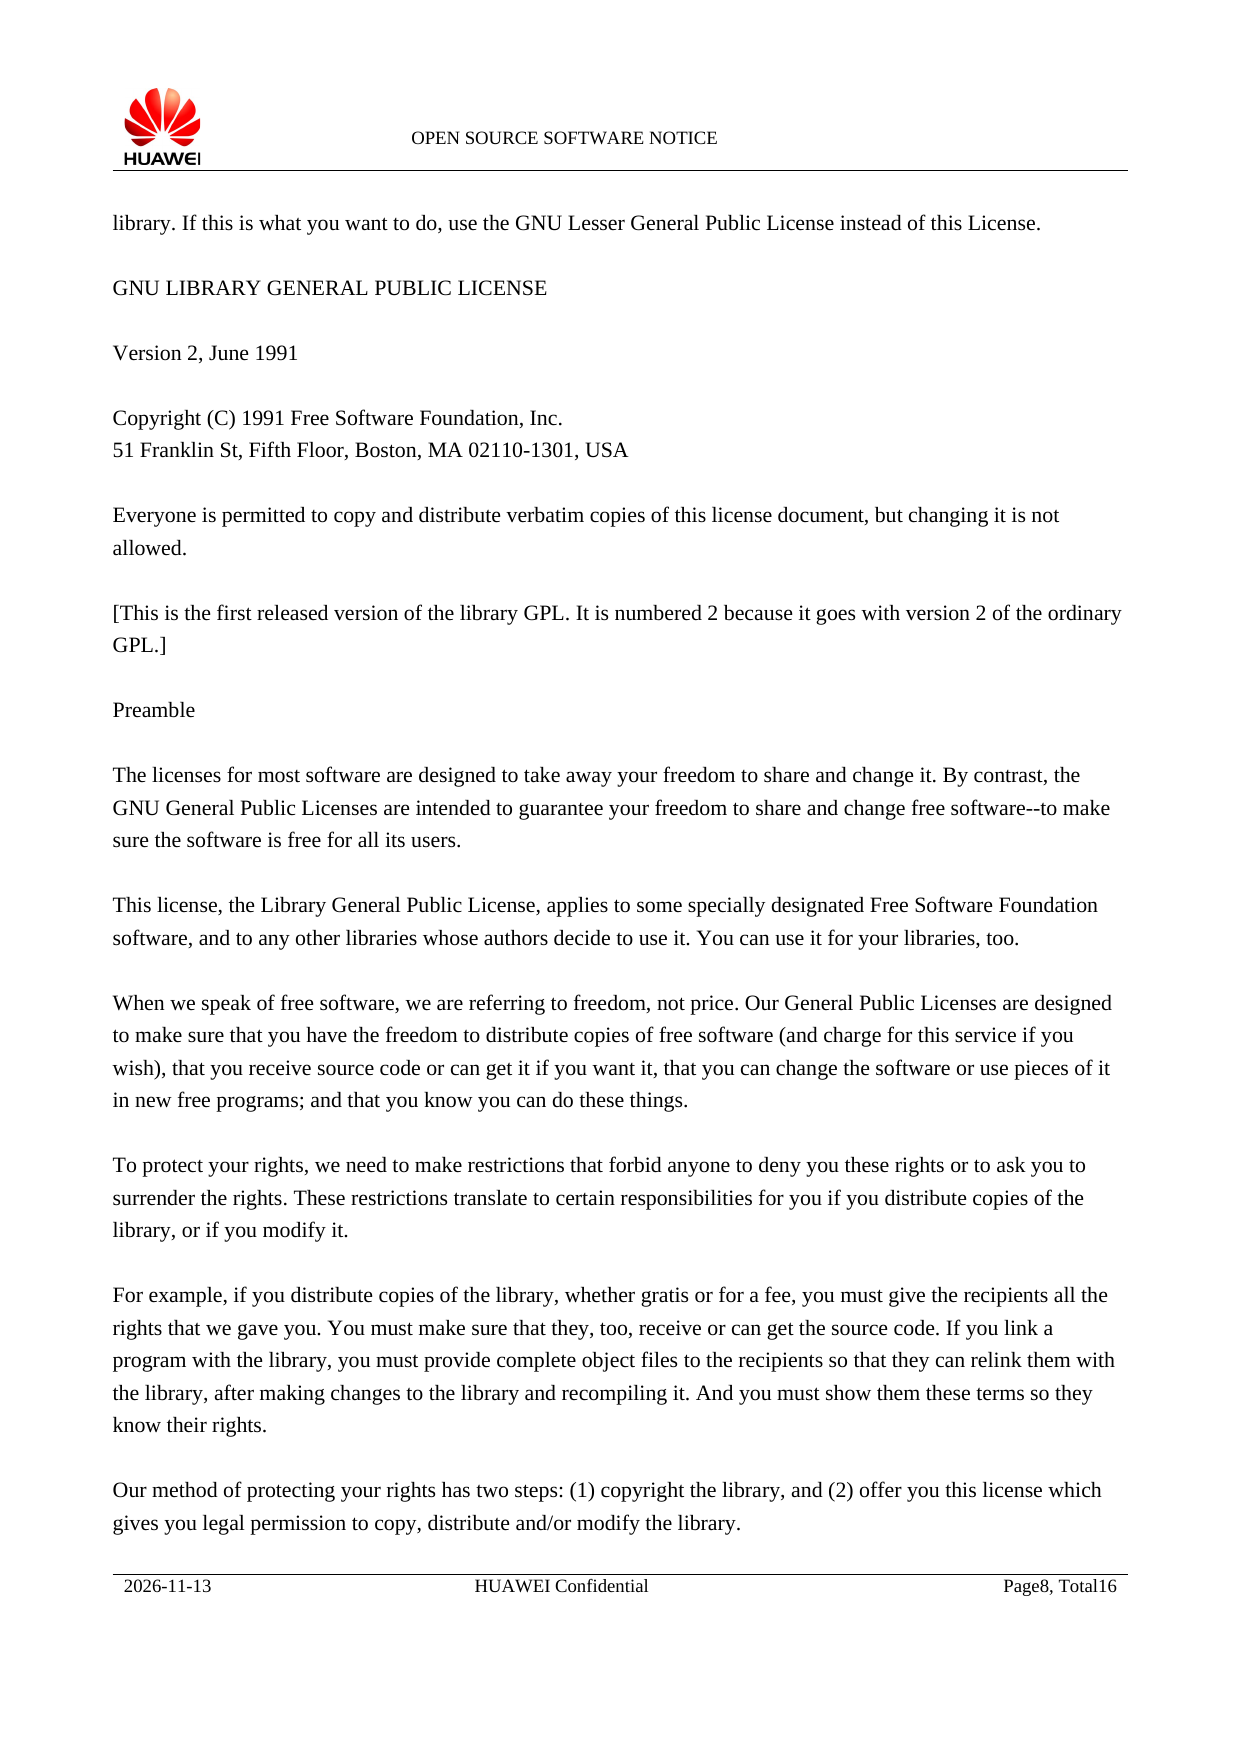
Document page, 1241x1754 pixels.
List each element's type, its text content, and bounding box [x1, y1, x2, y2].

picture [124, 88, 201, 165]
